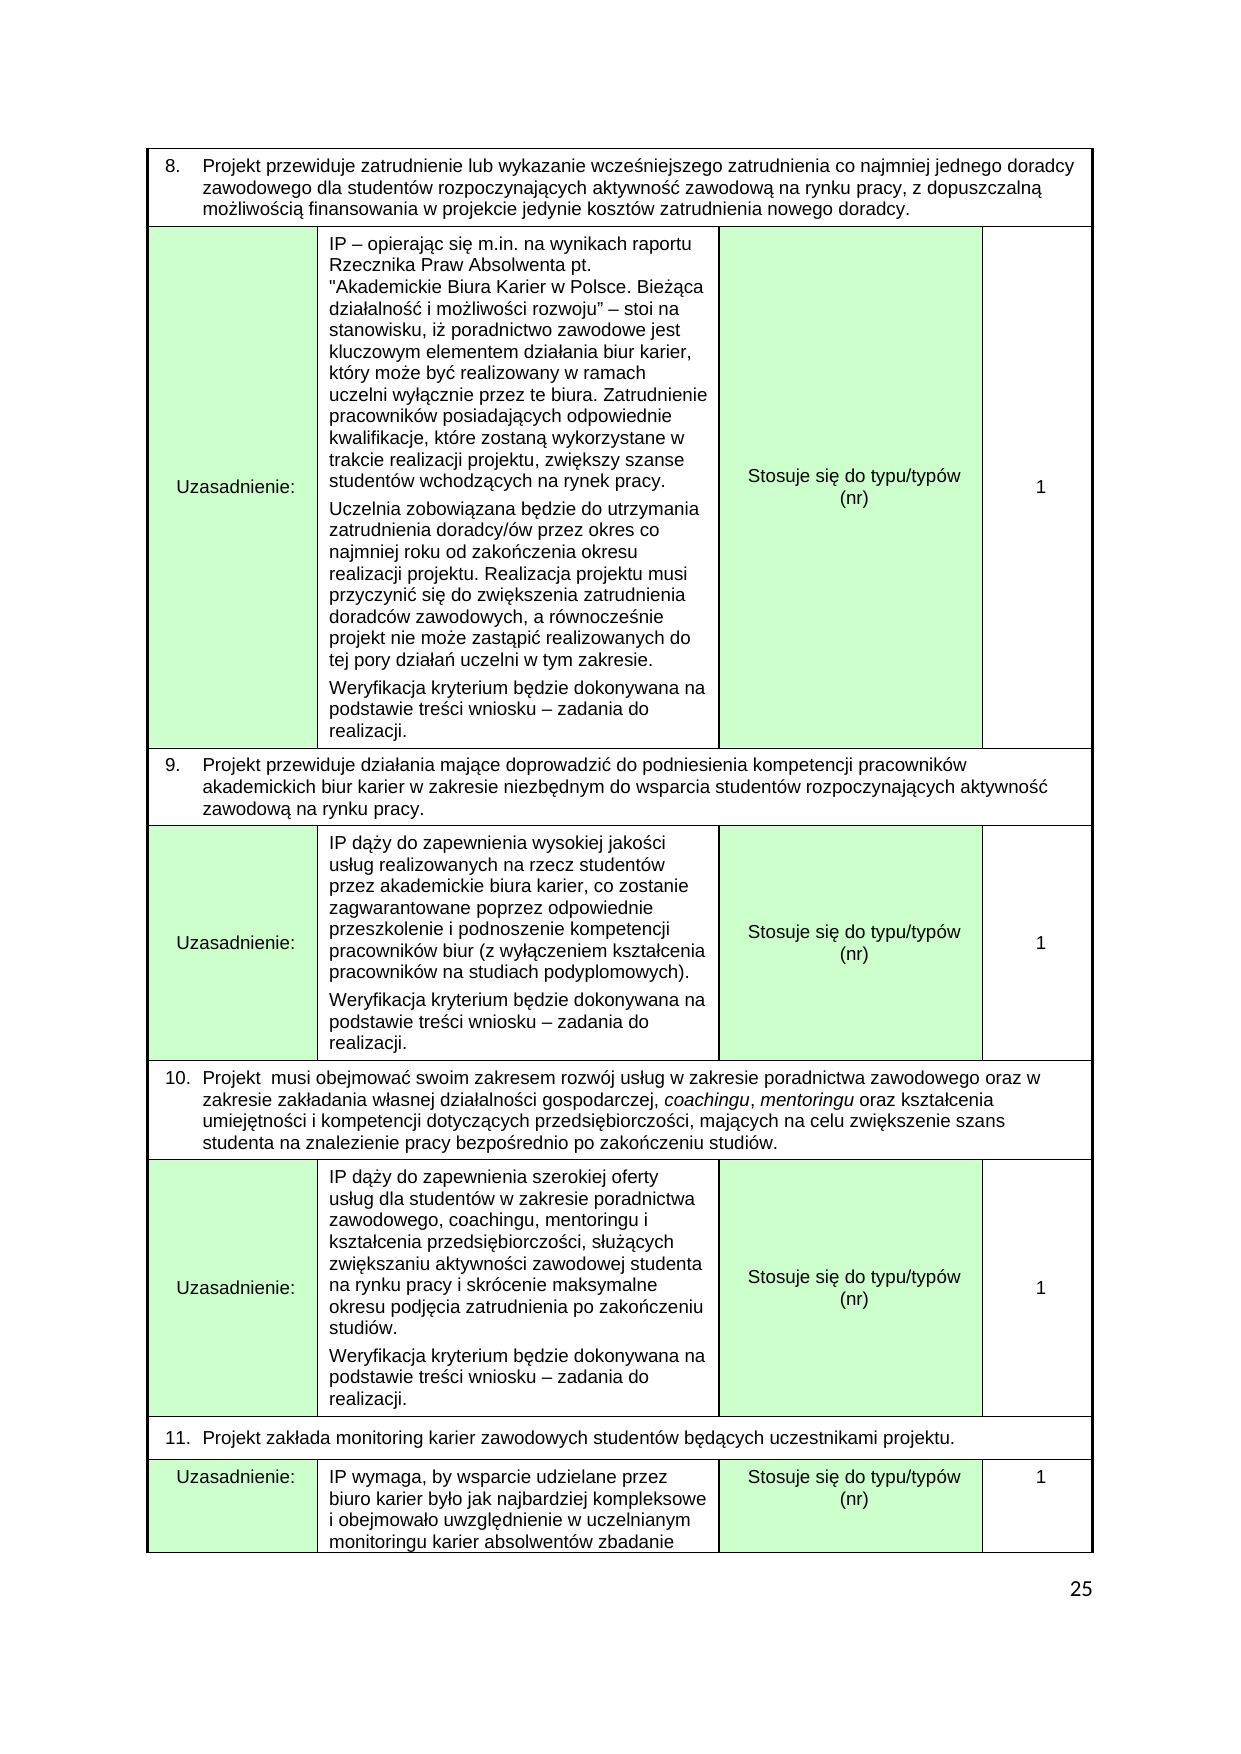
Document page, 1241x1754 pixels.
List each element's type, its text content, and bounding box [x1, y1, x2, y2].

table_cell Projekt przewiduje działania mające doprowadzić do podniesienia kompetencji pracowników akademickich biur karier w zakresie niezbędnym do wsparcia studentów rozpoczynających aktywność zawodową na rynku pracy. [149, 749, 1091, 825]
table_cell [720, 1460, 982, 1552]
table_cell Projekt musi obejmować swoim zakresem rozwój usług w zakresie poradnictwa zawodowego oraz w zakresie zakładania własnej działalności gospodarczej, coachingu, mentoringu oraz kształcenia umiejętności i kompetencji dotyczących przedsiębiorczości, mających na celu zwiększenie szans studenta na znalezienie pracy bezpośrednio po zakończeniu studiów. [149, 1061, 1091, 1159]
table_cell Uzasadnienie: [149, 1160, 317, 1416]
table_cell Uzasadnienie: [149, 227, 317, 747]
table_cell IP dąży do zapewnienia wysokiej jakości usług realizowanych na rzecz studentów przez akademickie biura karier, co zostanie zagwarantowane poprzez odpowiednie przeszkolenie i podnoszenie kompetencji pracowników biur (z wyłączeniem kształcenia pracowników na studiach podyplomowych). Weryfikacja kryterium będzie dokonywana na podstawie treści wniosku – zadania do realizacji. [318, 826, 718, 1060]
table_cell Stosuje się do typu/typów (nr) [720, 826, 982, 1060]
table_cell Projekt przewiduje zatrudnienie lub wykazanie wcześniejszego zatrudnienia co najmniej jednego doradcy zawodowego dla studentów rozpoczynających aktywność zawodową na rynku pracy, z dopuszczalną możliwością finansowania w projekcie jedynie kosztów zatrudnienia nowego doradcy. [149, 149, 1091, 226]
table_cell IP – opierając się m.in. na wynikach raportu Rzecznika Praw Absolwenta pt. "Akademickie Biura Karier w Polsce. Bieżąca działalność i możliwości rozwoju” – stoi na stanowisku, iż poradnictwo zawodowe jest kluczowym elementem działania biur karier, który może być realizowany w ramach uczelni wyłącznie przez te biura. Zatrudnienie pracowników posiadających odpowiednie kwalifikacje, które zostaną wykorzystane w trakcie realizacji projektu, zwiększy szanse studentów wchodzących na rynek pracy. Uczelnia zobowiązana będzie do utrzymania zatrudnienia doradcy/ów przez okres co najmniej roku od zakończenia okresu realizacji projektu. Realizacja projektu musi przyczynić się do zwiększenia zatrudnienia doradców zawodowych, a równocześnie projekt nie może zastąpić realizowanych do tej pory działań uczelni w tym zakresie. Weryfikacja kryterium będzie dokonywana na podstawie treści wniosku – zadania do realizacji. [318, 227, 718, 747]
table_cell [318, 1460, 718, 1552]
table_cell Projekt zakłada monitoring karier zawodowych studentów będących uczestnikami projektu. [149, 1417, 1091, 1459]
table_cell 1 [983, 1160, 1091, 1416]
table_cell Uzasadnienie: [149, 826, 317, 1060]
table_cell 1 [983, 1460, 1091, 1552]
table_cell IP dąży do zapewnienia szerokiej oferty usług dla studentów w zakresie poradnictwa zawodowego, coachingu, mentoringu i kształcenia przedsiębiorczości, służących zwiększaniu aktywności zawodowej studenta na rynku pracy i skrócenie maksymalne okresu podjęcia zatrudnienia po zakończeniu studiów. Weryfikacja kryterium będzie dokonywana na podstawie treści wniosku – zadania do realizacji. [318, 1160, 718, 1416]
table_cell Stosuje się do typu/typów (nr) [720, 227, 982, 747]
table_cell Stosuje się do typu/typów (nr) [720, 1160, 982, 1416]
table_cell Uzasadnienie: [149, 1460, 317, 1552]
table_cell 1 [983, 227, 1091, 747]
table_cell 1 [983, 826, 1091, 1060]
